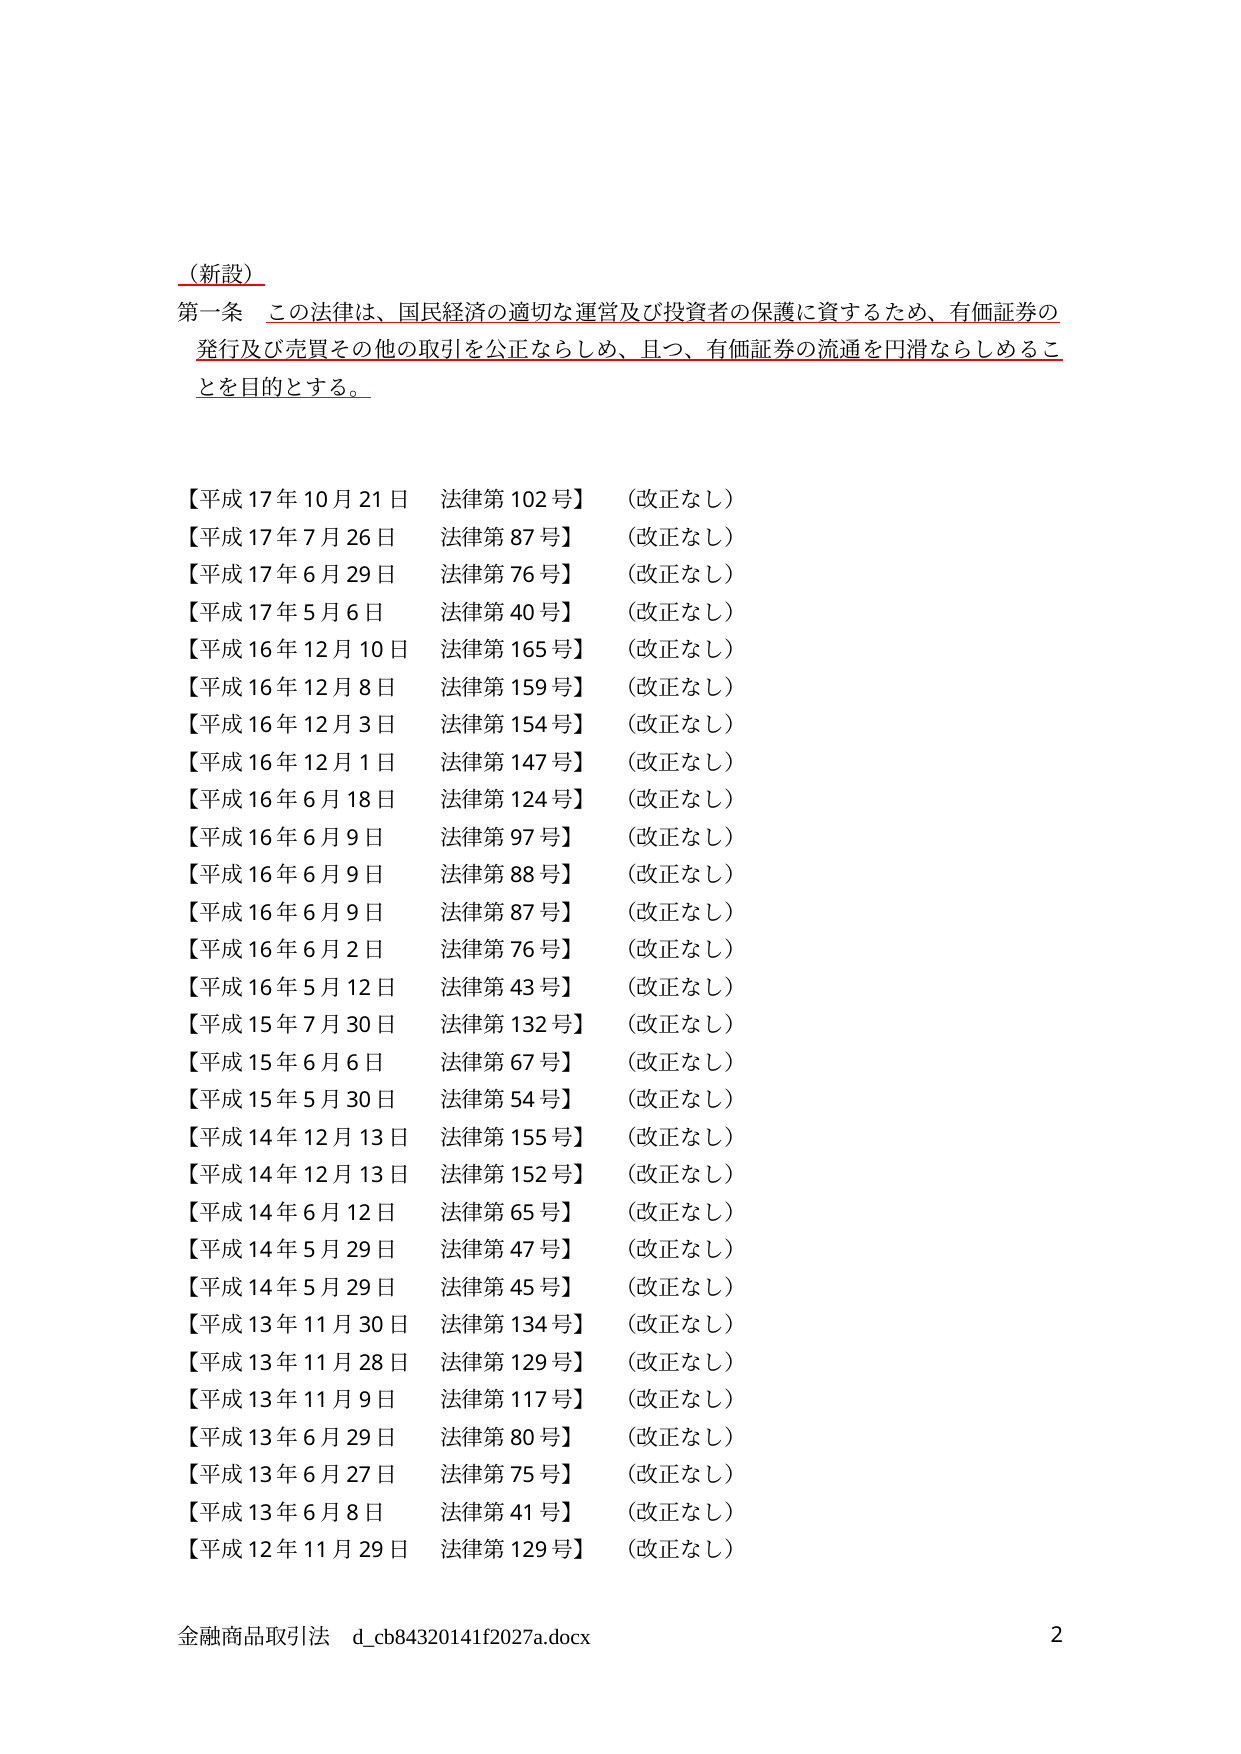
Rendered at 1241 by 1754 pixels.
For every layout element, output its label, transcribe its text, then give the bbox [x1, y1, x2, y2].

text 【平成17年10月21日 法律第102号】 （改正なし） [177, 479, 1063, 517]
text 【平成15年5月30日 法律第54号】 （改正なし） [177, 1079, 1063, 1117]
text 【平成16年6月18日 法律第124号】 （改正なし） [177, 779, 1063, 817]
text 【平成15年7月30日 法律第132号】 （改正なし） [177, 1004, 1063, 1042]
text 【平成16年6月9日 法律第87号】 （改正なし） [177, 892, 1063, 929]
text 【平成16年12月1日 法律第147号】 （改正なし） [177, 742, 1063, 779]
text 【平成16年6月9日 法律第88号】 （改正なし） [177, 854, 1063, 892]
text 【平成13年11月28日 法律第129号】 （改正なし） [177, 1342, 1063, 1379]
text 【平成13年11月30日 法律第134号】 （改正なし） [177, 1304, 1063, 1342]
text 【平成15年6月6日 法律第67号】 （改正なし） [177, 1042, 1063, 1079]
text 【平成13年6月29日 法律第80号】 （改正なし） [177, 1417, 1063, 1454]
text 【平成16年12月10日 法律第165号】 （改正なし） [177, 629, 1063, 667]
text 【平成12年11月29日 法律第129号】 （改正なし） [177, 1529, 1063, 1567]
text （新設） [177, 254, 1063, 292]
text 【平成16年6月9日 法律第97号】 （改正なし） [177, 817, 1063, 854]
text 【平成13年6月8日 法律第41号】 （改正なし） [177, 1492, 1063, 1529]
text 【平成17年7月26日 法律第87号】 （改正なし） [177, 517, 1063, 554]
text 【平成14年12月13日 法律第152号】 （改正なし） [177, 1154, 1063, 1192]
text 【平成17年6月29日 法律第76号】 （改正なし） [177, 554, 1063, 592]
text 第一条 この法律は、国民経済の適切な運営及び投資者の保護に資するため、有価証券の発行及び売買その他の取引を公正ならしめ、且つ、有価証券の流通を円滑ならしめることを目的とする。 [177, 292, 1063, 404]
text 【平成14年5月29日 法律第47号】 （改正なし） [177, 1229, 1063, 1267]
text 【平成14年5月29日 法律第45号】 （改正なし） [177, 1267, 1063, 1304]
text 【平成16年5月12日 法律第43号】 （改正なし） [177, 967, 1063, 1004]
text 【平成14年12月13日 法律第155号】 （改正なし） [177, 1117, 1063, 1154]
text 【平成16年12月8日 法律第159号】 （改正なし） [177, 667, 1063, 704]
text 【平成13年11月9日 法律第117号】 （改正なし） [177, 1379, 1063, 1417]
text 【平成14年6月12日 法律第65号】 （改正なし） [177, 1192, 1063, 1229]
text 【平成17年5月6日 法律第40号】 （改正なし） [177, 592, 1063, 629]
text 【平成16年6月2日 法律第76号】 （改正なし） [177, 929, 1063, 967]
text 【平成16年12月3日 法律第154号】 （改正なし） [177, 704, 1063, 742]
text 【平成13年6月27日 法律第75号】 （改正なし） [177, 1454, 1063, 1492]
